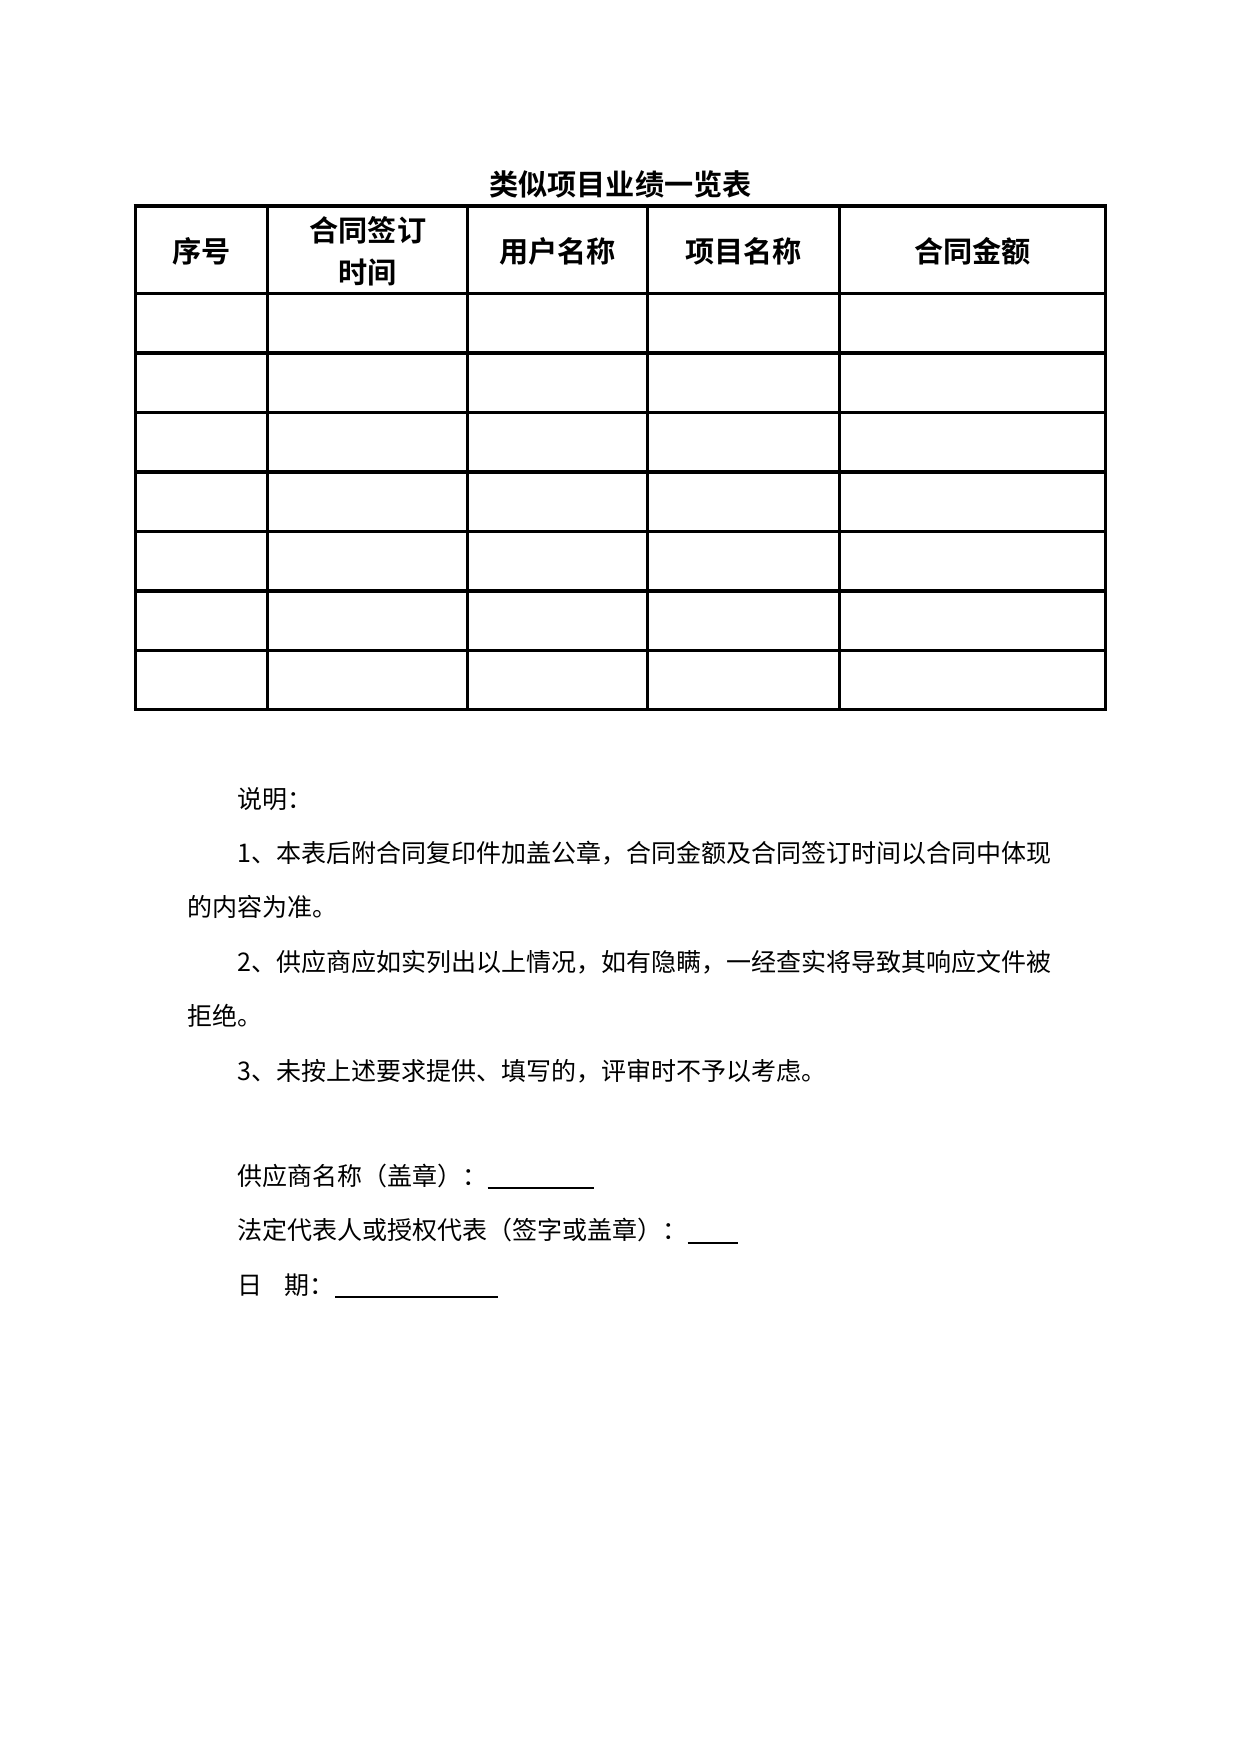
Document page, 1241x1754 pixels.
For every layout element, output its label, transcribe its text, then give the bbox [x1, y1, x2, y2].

table_cell [137, 355, 266, 411]
table_cell [469, 295, 646, 351]
table_cell [269, 295, 466, 351]
table_cell [841, 474, 1104, 530]
table_cell [841, 355, 1104, 411]
table_cell [269, 414, 466, 470]
text 类似项目业绩一览表 [187, 162, 1053, 204]
table_cell [137, 593, 266, 649]
table_cell [841, 593, 1104, 649]
table_header 用户名称 [469, 208, 646, 292]
table_cell [649, 414, 838, 470]
table_cell [649, 652, 838, 708]
table_cell [269, 474, 466, 530]
table_cell [469, 355, 646, 411]
table_cell [841, 295, 1104, 351]
table_header 项目名称 [649, 208, 838, 292]
text 1、本表后附合同复印件加盖公章，合同金额及合同签订时间以合同中体现的内容为准。 [187, 833, 1053, 924]
table_cell [649, 355, 838, 411]
table_cell [469, 474, 646, 530]
table_cell [841, 652, 1104, 708]
table_header 合同签订 时间 [269, 208, 466, 292]
table_header 序号 [137, 208, 266, 292]
text 说明： [187, 779, 1053, 815]
table_cell [469, 593, 646, 649]
table_cell [269, 355, 466, 411]
table_cell [137, 414, 266, 470]
table_cell [269, 593, 466, 649]
text 2、供应商应如实列出以上情况，如有隐瞒，一经查实将导致其响应文件被拒绝。 [187, 942, 1053, 1033]
table_cell [649, 533, 838, 589]
text 供应商名称（盖章）： [187, 1156, 1053, 1193]
table_cell [469, 414, 646, 470]
text 3、未按上述要求提供、填写的，评审时不予以考虑。 [187, 1051, 1053, 1087]
table_header 合同金额 [841, 208, 1104, 292]
table_cell [841, 414, 1104, 470]
table_cell [137, 474, 266, 530]
table_cell [269, 652, 466, 708]
table_cell [649, 474, 838, 530]
table_cell [469, 533, 646, 589]
table_cell [137, 295, 266, 351]
text 法定代表人或授权代表（签字或盖章）： [187, 1211, 1053, 1247]
table_cell [469, 652, 646, 708]
table_cell [137, 533, 266, 589]
table_cell [649, 593, 838, 649]
table_cell [269, 533, 466, 589]
table_cell [649, 295, 838, 351]
text 日 期： [187, 1265, 1053, 1301]
table_cell [841, 533, 1104, 589]
table_cell [137, 652, 266, 708]
